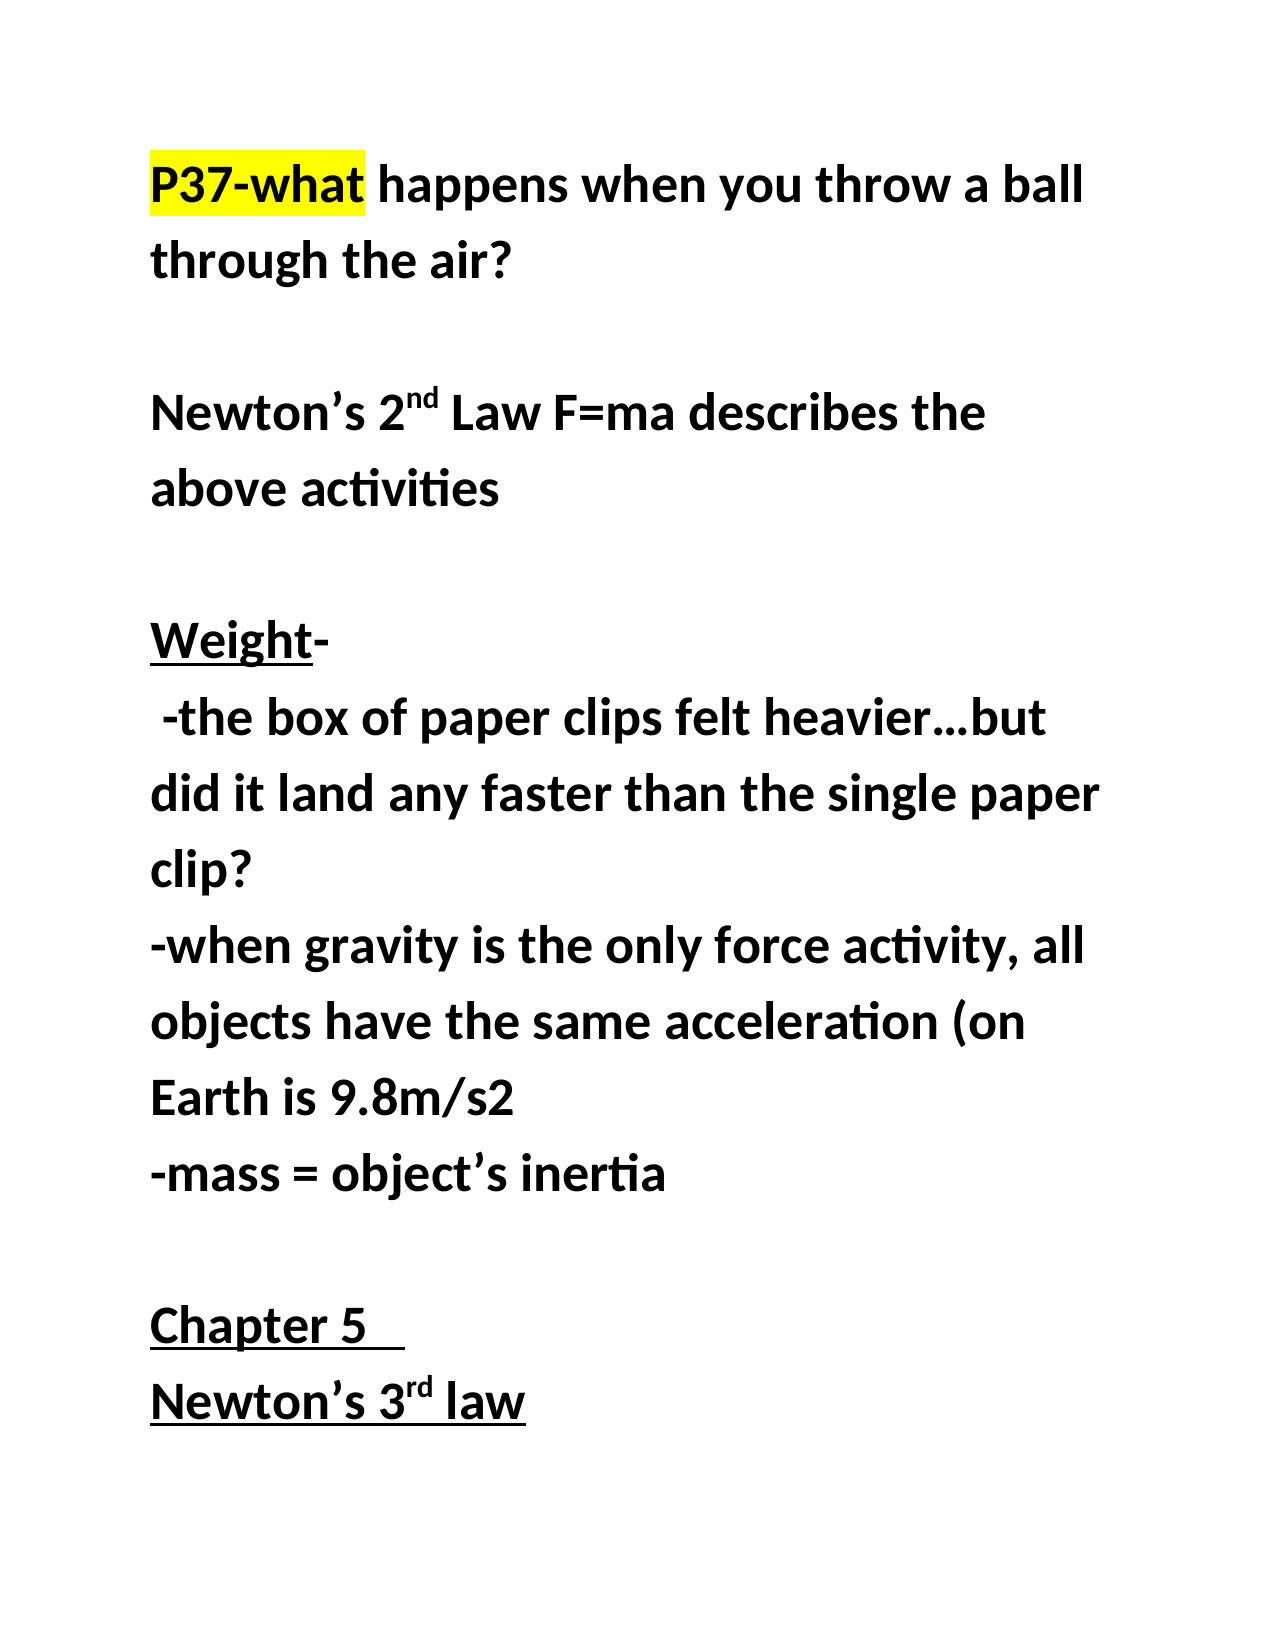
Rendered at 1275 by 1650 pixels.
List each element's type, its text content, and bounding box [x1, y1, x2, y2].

text Newton’s 3rd law [150, 1367, 1125, 1433]
text Chapter 5 [150, 1291, 1125, 1357]
text -when gravity is the only force activity, all objects have the same acceleration (on Earth is 9.8m/s2 [150, 910, 1125, 1129]
text -mass = object’s inertia [150, 1138, 1125, 1205]
text Newton’s 2nd Law F=ma describes the above activities [150, 378, 1125, 520]
text P37-what happens when you throw a ball through the air? [150, 150, 1125, 292]
text Weight- [150, 606, 1125, 672]
text -the box of paper clips felt heavier…but did it land any faster than the single paper clip? [150, 682, 1125, 901]
